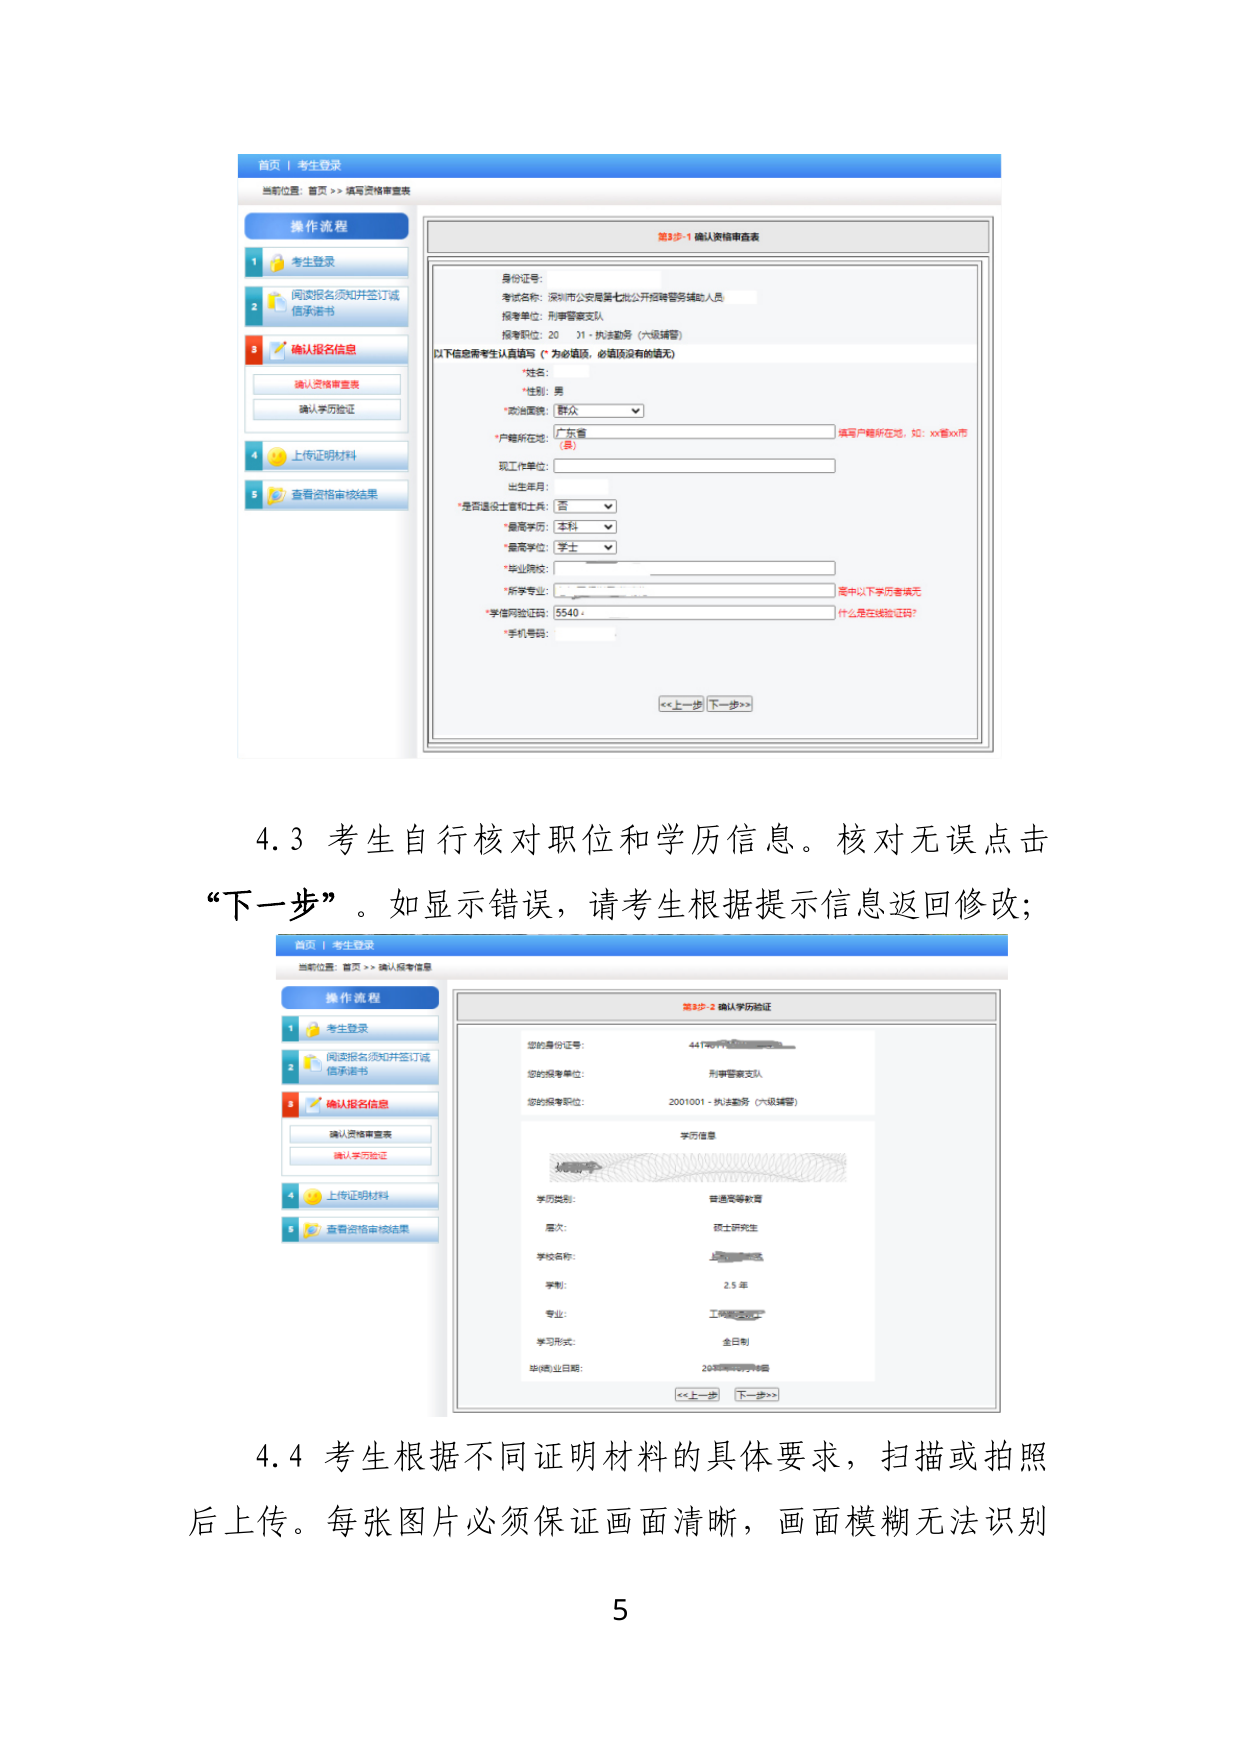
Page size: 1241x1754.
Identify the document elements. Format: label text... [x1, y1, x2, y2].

text 4.3 考生自行核对职位和学历信息。核对无误点击“下一步”。如显示错误，请考生根据提示信息返回修改； [187, 805, 1053, 935]
picture [275, 934, 1009, 1418]
picture [237, 154, 1003, 760]
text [187, 1422, 1053, 1552]
